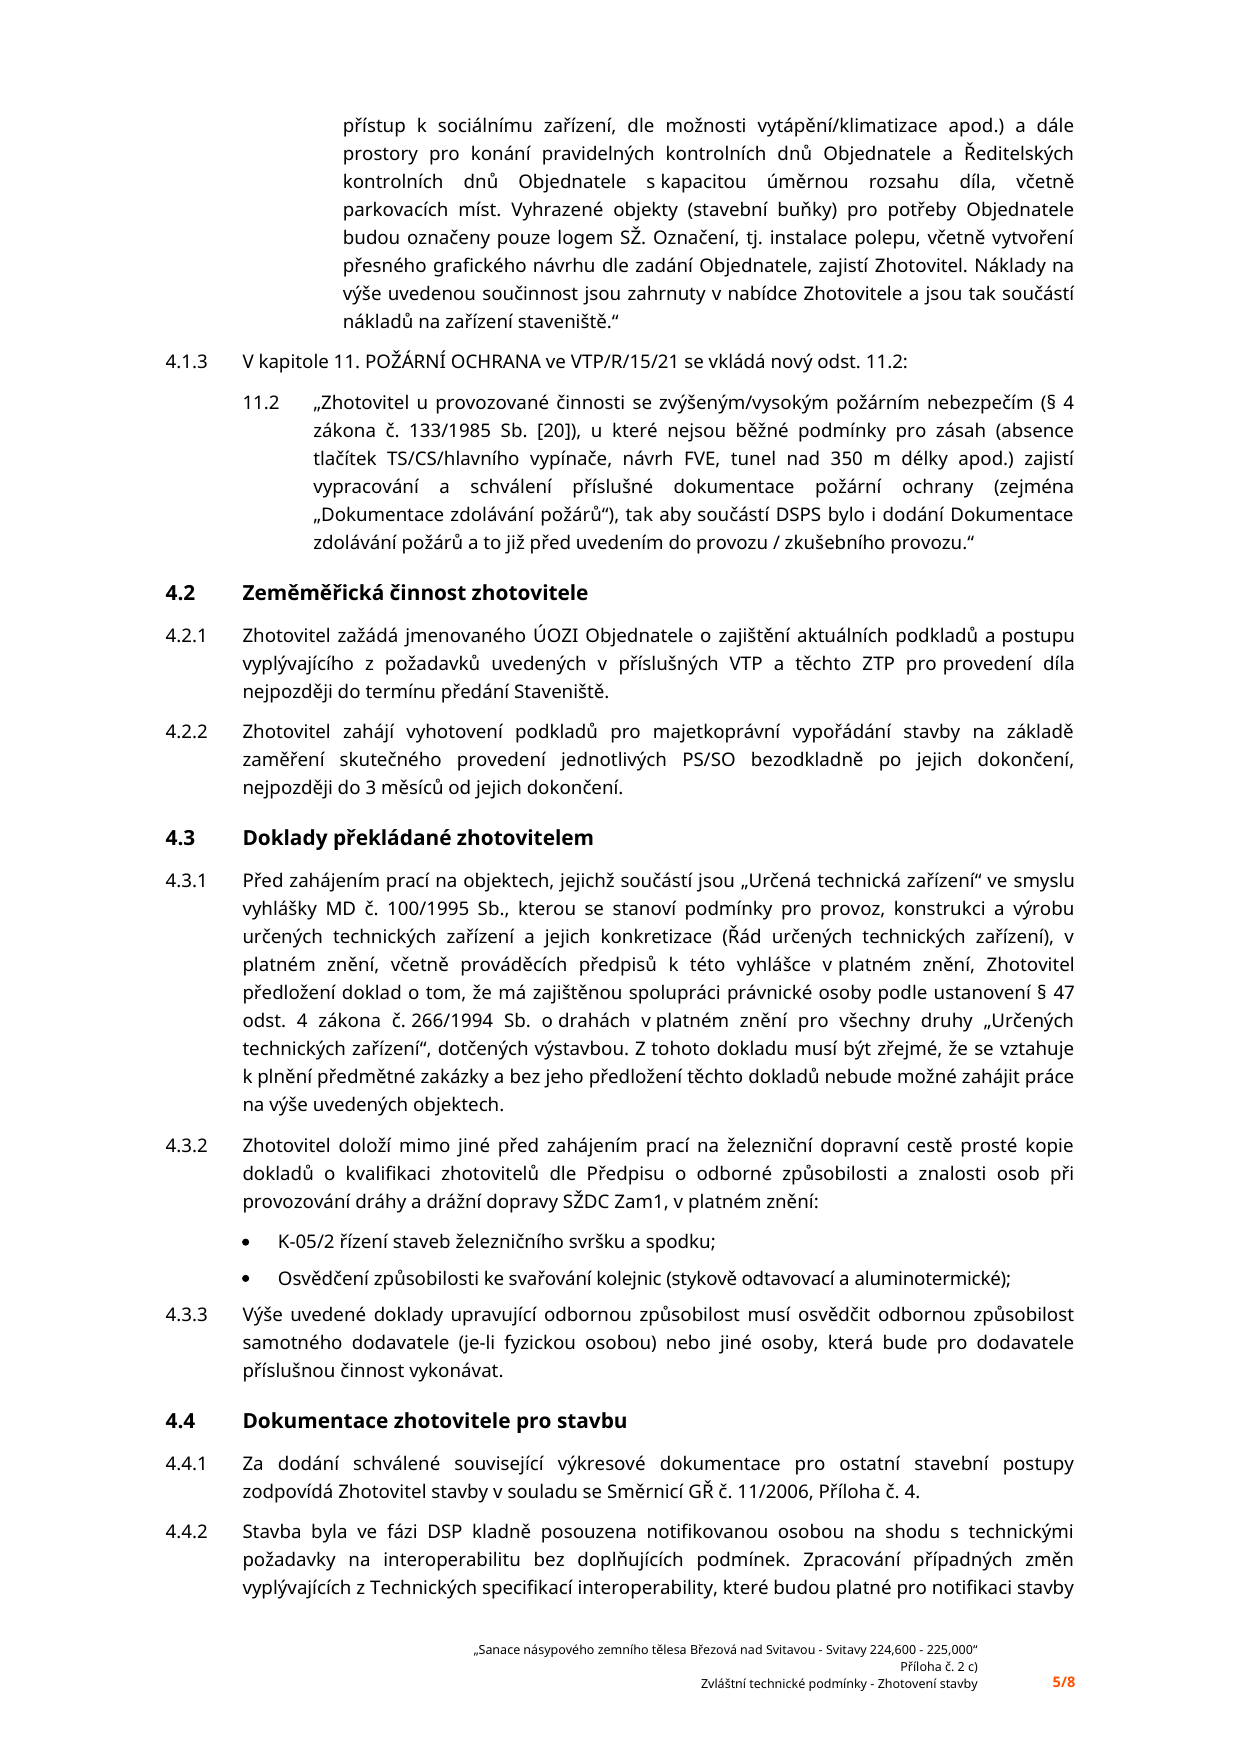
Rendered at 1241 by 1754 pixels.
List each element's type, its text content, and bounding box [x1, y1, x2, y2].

text Doklady překládané zhotovitelem [165, 823, 1075, 852]
text Za dodání schválené související výkresové dokumentace pro ostatní stavební postupy zodpovídá Zhotovitel stavby v souladu se Směrnicí GŘ č. 11/2006, Příloha č. 4. [165, 1450, 1075, 1503]
list V kapitole 11. POŽÁRNÍ OCHRANA ve VTP/R/15/21 se vkládá nový odst. 11.2: [165, 349, 1075, 374]
text Zhotovitel doloží mimo jiné před zahájením prací na železniční dopravní cestě prosté kopie dokladů o kvalifikaci zhotovitelů dle Předpisu o odborné způsobilosti a znalosti osob při provozování dráhy a drážní dopravy SŽDC Zam1, v platném znění: [165, 1132, 1075, 1213]
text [165, 1518, 1075, 1600]
text Před zahájením prací na objektech, jejichž součástí jsou „Určená technická zařízení“ ve smyslu vyhlášky MD č. 100/1995 Sb., kterou se stanoví podmínky pro provoz, konstrukci a výrobu určených technických zařízení a jejich konkretizace (Řád určených technických zařízení), v platném znění, včetně prováděcích předpisů k této vyhlášce v platném znění, Zhotovitel předložení doklad o tom, že má zajištěnou spolupráci právnické osoby podle ustanovení § 47 odst. 4 zákona č. 266/1994 Sb. o drahách v platném znění pro všechny druhy „Určených technických zařízení“, dotčených výstavbou. Z tohoto dokladu musí být zřejmé, že se vztahuje k plnění předmětné zakázky a bez jeho předložení těchto dokladů nebude možné zahájit práce na výše uvedených objektech. [165, 867, 1075, 1117]
text K-05/2 řízení staveb železničního svršku a spodku; [242, 1228, 1075, 1254]
text Dokumentace zhotovitele pro stavbu [165, 1406, 1075, 1434]
text Výše uvedené doklady upravující odbornou způsobilost musí osvědčit odbornou způsobilost samotného dodavatele (je-li fyzickou osobou) nebo jiné osoby, která bude pro dodavatele příslušnou činnost vykonávat. [165, 1301, 1075, 1383]
text Zeměměřická činnost zhotovitele [165, 578, 1075, 607]
text Zhotovitel zahájí vyhotovení podkladů pro majetkoprávní vypořádání stavby na základě zaměření skutečného provedení jednotlivých PS/SO bezodkladně po jejich dokončení, nejpozději do 3 měsíců od jejich dokončení. [165, 719, 1075, 800]
text 11.2 „Zhotovitel u provozované činnosti se zvýšeným/vysokým požárním nebezpečím (§ 4 zákona č. 133/1985 Sb. [20]), u které nejsou běžné podmínky pro zásah (absence tlačítek TS/CS/hlavního vypínače, návrh FVE, tunel nad 350 m délky apod.) zajistí vypracování a schválení příslušné dokumentace požární ochrany (zejména „Dokumentace zdolávání požárů“), tak aby součástí DSPS bylo i dodání Dokumentace zdolávání požárů a to již před uvedením do provozu / zkušebního provozu.“ [242, 389, 1075, 555]
text Osvědčení způsobilosti ke svařování kolejnic (stykově odtavovací a aluminotermické); [242, 1265, 1075, 1290]
text Zhotovitel zažádá jmenovaného ÚOZI Objednatele o zajištění aktuálních podkladů a postupu vyplývajícího z požadavků uvedených v příslušných VTP a těchto ZTP pro provedení díla nejpozději do termínu předání Staveniště. [165, 622, 1075, 704]
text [242, 112, 1075, 334]
